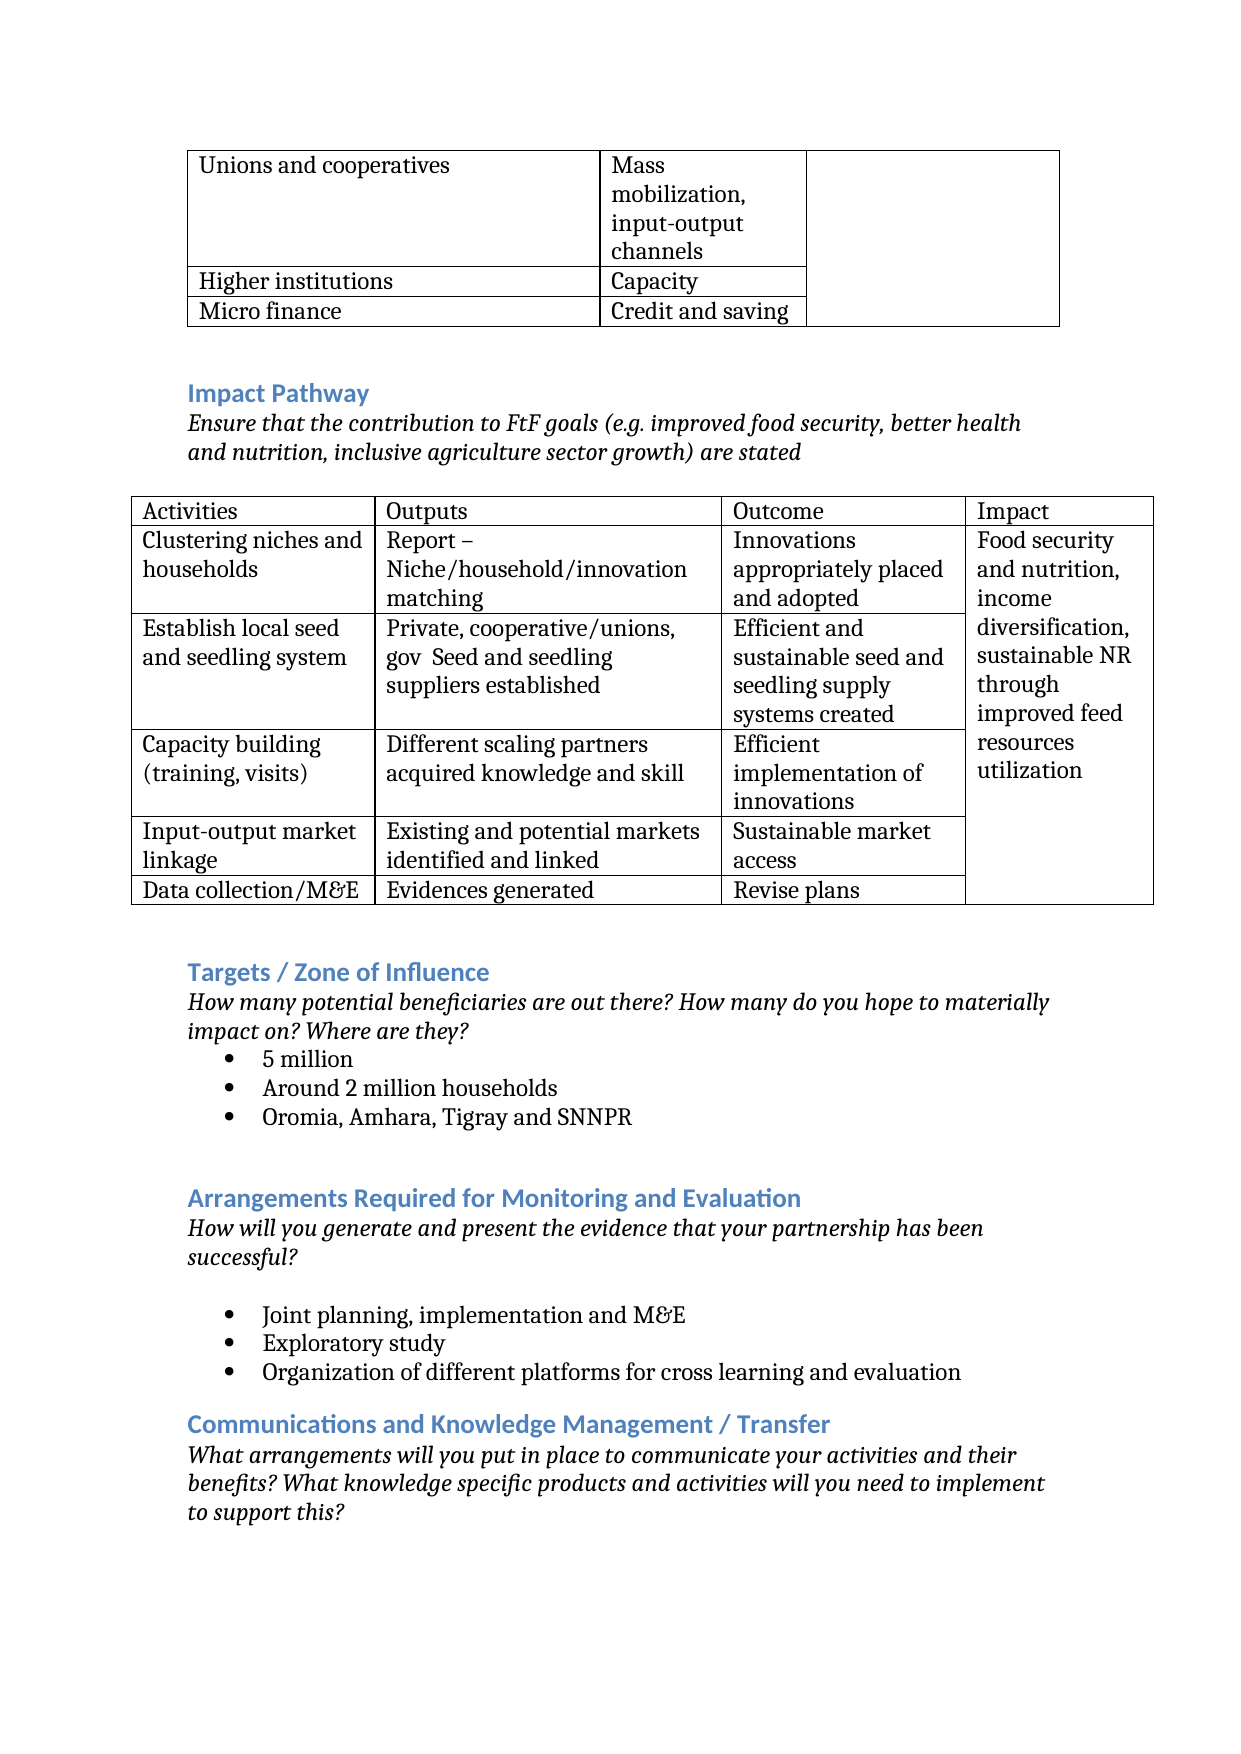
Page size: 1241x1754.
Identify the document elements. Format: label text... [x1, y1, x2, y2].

table_cell Existing and potential markets identified and linked [376, 817, 721, 874]
table_cell Innovations appropriately placed and adopted [722, 526, 965, 613]
table_cell Unions and cooperatives [188, 151, 599, 266]
list Around 2 million households [225, 1074, 1053, 1103]
table_cell Food security and nutrition, income diversification, sustainable NR through improved feed resources utilization [966, 526, 1153, 904]
table_cell Credit and saving [601, 297, 806, 326]
text How will you generate and present the evidence that your partnership has been successful? [187, 1214, 1053, 1272]
text How many potential beneficiaries are out there? How many do you hope to materially impact on? Where are they? [187, 988, 1053, 1045]
table_cell Micro finance [188, 297, 599, 326]
table_cell Mass mobilization, input-output channels [601, 151, 806, 266]
list Organization of different platforms for cross learning and evaluation [225, 1358, 1053, 1387]
table_cell Revise plans [722, 876, 965, 904]
list Exploratory study [225, 1329, 1053, 1358]
table_cell Capacity [601, 267, 806, 296]
table_cell Higher institutions [188, 267, 599, 296]
table_header Impact [966, 497, 1153, 525]
table_cell Capacity building (training, visits) [132, 730, 374, 816]
table_cell Efficient implementation of innovations [722, 730, 965, 816]
table_cell Input-output market linkage [132, 817, 374, 874]
table_cell Data collection/M&E [132, 876, 374, 904]
table_cell Sustainable market access [722, 817, 965, 874]
table_cell Clustering niches and households [132, 526, 374, 613]
table_header Outputs [376, 497, 721, 525]
table_cell Private, cooperative/unions, gov Seed and seedling suppliers established [376, 614, 721, 729]
list 5 million [225, 1045, 1053, 1074]
table_header Activities [132, 497, 374, 525]
table_cell Efficient and sustainable seed and seedling supply systems created [722, 614, 965, 729]
table_cell Different scaling partners acquired knowledge and skill [376, 730, 721, 816]
subtitle Arrangements Required for Monitoring and Evaluation [187, 1181, 1053, 1214]
text What arrangements will you put in place to communicate your activities and their benefits? What knowledge specific products and activities will you need to implement to support this? [187, 1441, 1053, 1527]
list Joint planning, implementation and M&E [225, 1301, 1053, 1329]
subtitle Targets / Zone of Influence [187, 955, 1053, 988]
list Oromia, Amhara, Tigray and SNNPR [225, 1103, 1053, 1132]
table_cell Report – Niche/household/innovation matching [376, 526, 721, 613]
subtitle Communications and Knowledge Management / Transfer [187, 1408, 1053, 1441]
subtitle Impact Pathway [187, 376, 1053, 409]
table_cell Establish local seed and seedling system [132, 614, 374, 729]
text Ensure that the contribution to FtF goals (e.g. improved food security, better health and nutrition, inclusive agriculture sector growth) are stated [187, 409, 1053, 467]
table_header Outcome [722, 497, 965, 525]
table_cell Evidences generated [376, 876, 721, 904]
